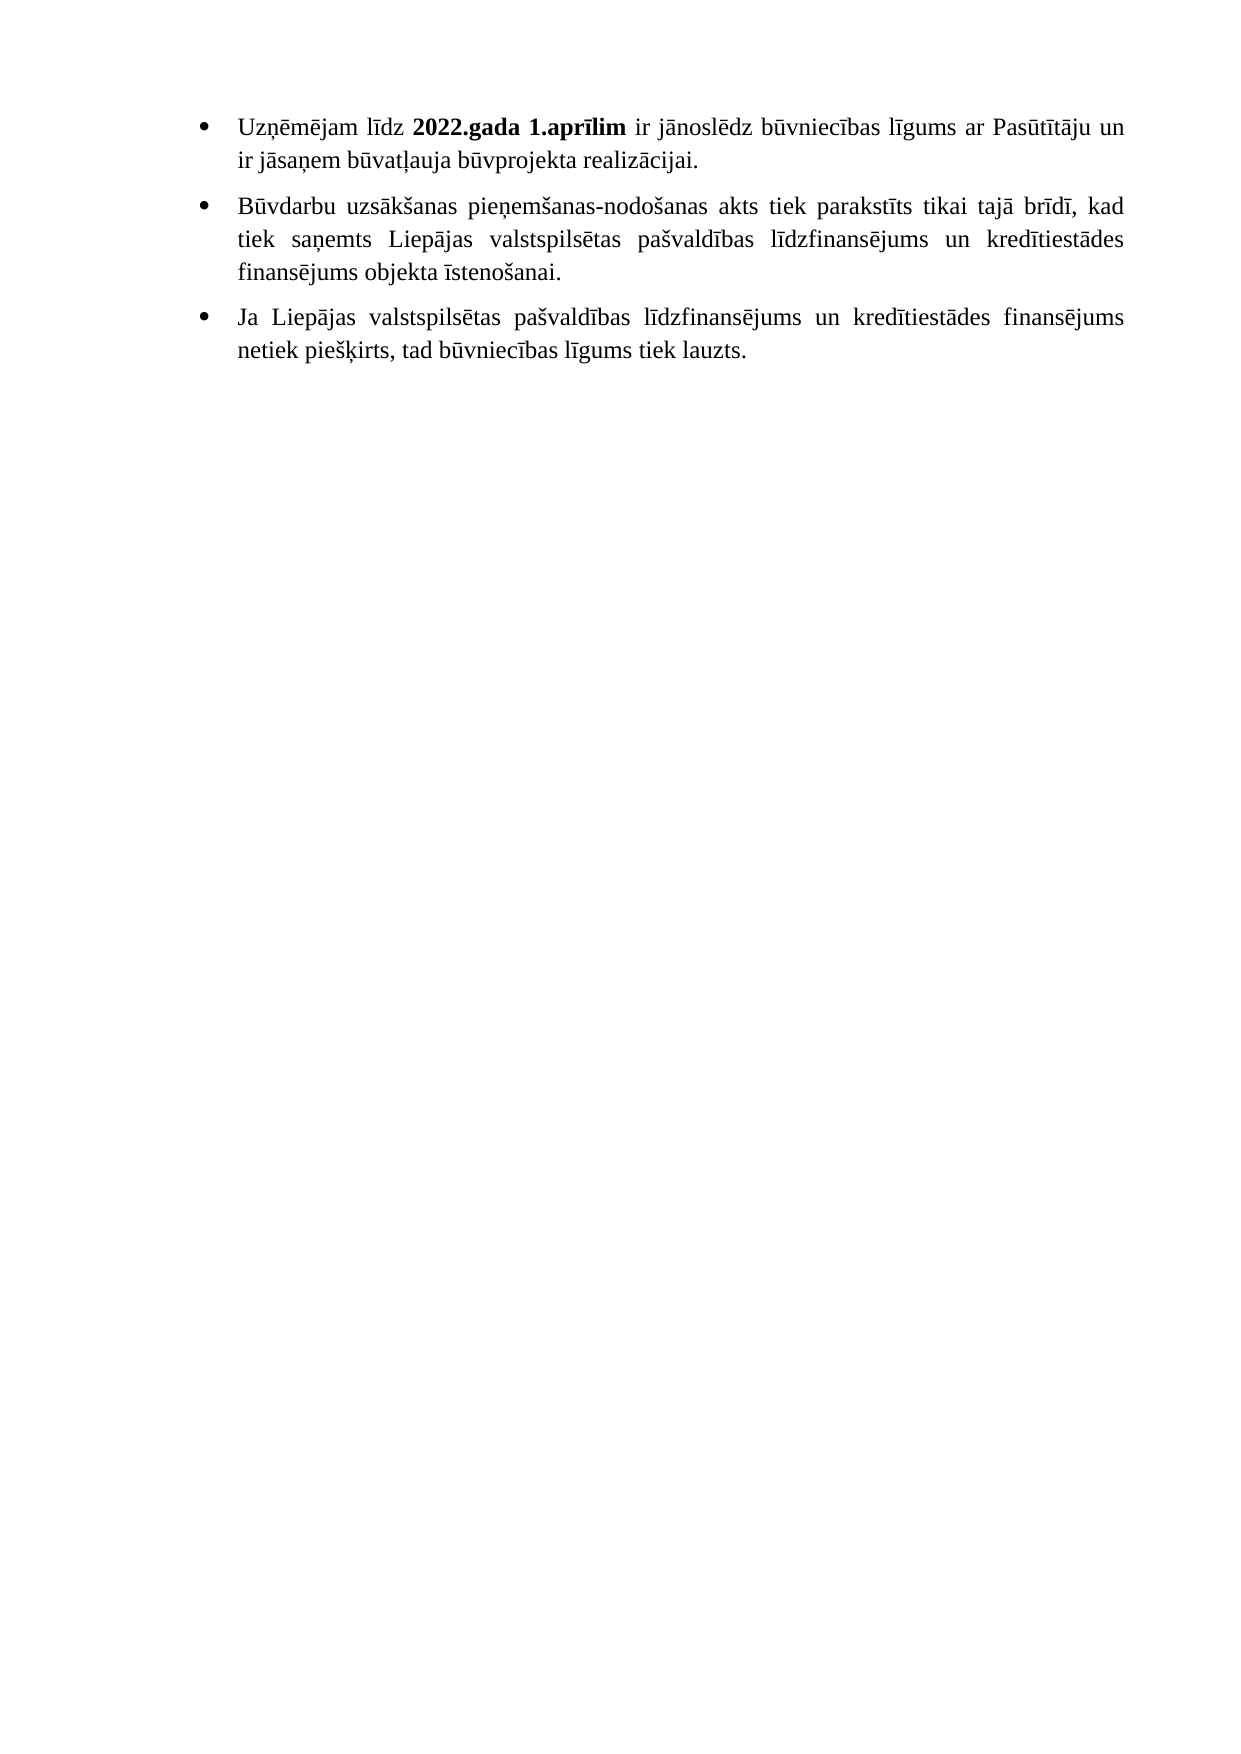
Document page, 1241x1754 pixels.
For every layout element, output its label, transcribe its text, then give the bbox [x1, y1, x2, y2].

list Uzņēmējam līdz 2022.gada 1.aprīlim ir jānoslēdz būvniecības līgums ar Pasūtītāju un ir jāsaņem būvatļauja būvprojekta realizācijai. [200, 112, 1125, 174]
list Ja Liepājas valstspilsētas pašvaldības līdzfinansējums un kredītiestādes finansējums netiek piešķirts, tad būvniecības līgums tiek lauzts. [200, 302, 1125, 364]
list Būvdarbu uzsākšanas pieņemšanas-nodošanas akts tiek parakstīts tikai tajā brīdī, kad tiek saņemts Liepājas valstspilsētas pašvaldības līdzfinansējums un kredītiestādes finansējums objekta īstenošanai. [200, 191, 1125, 286]
